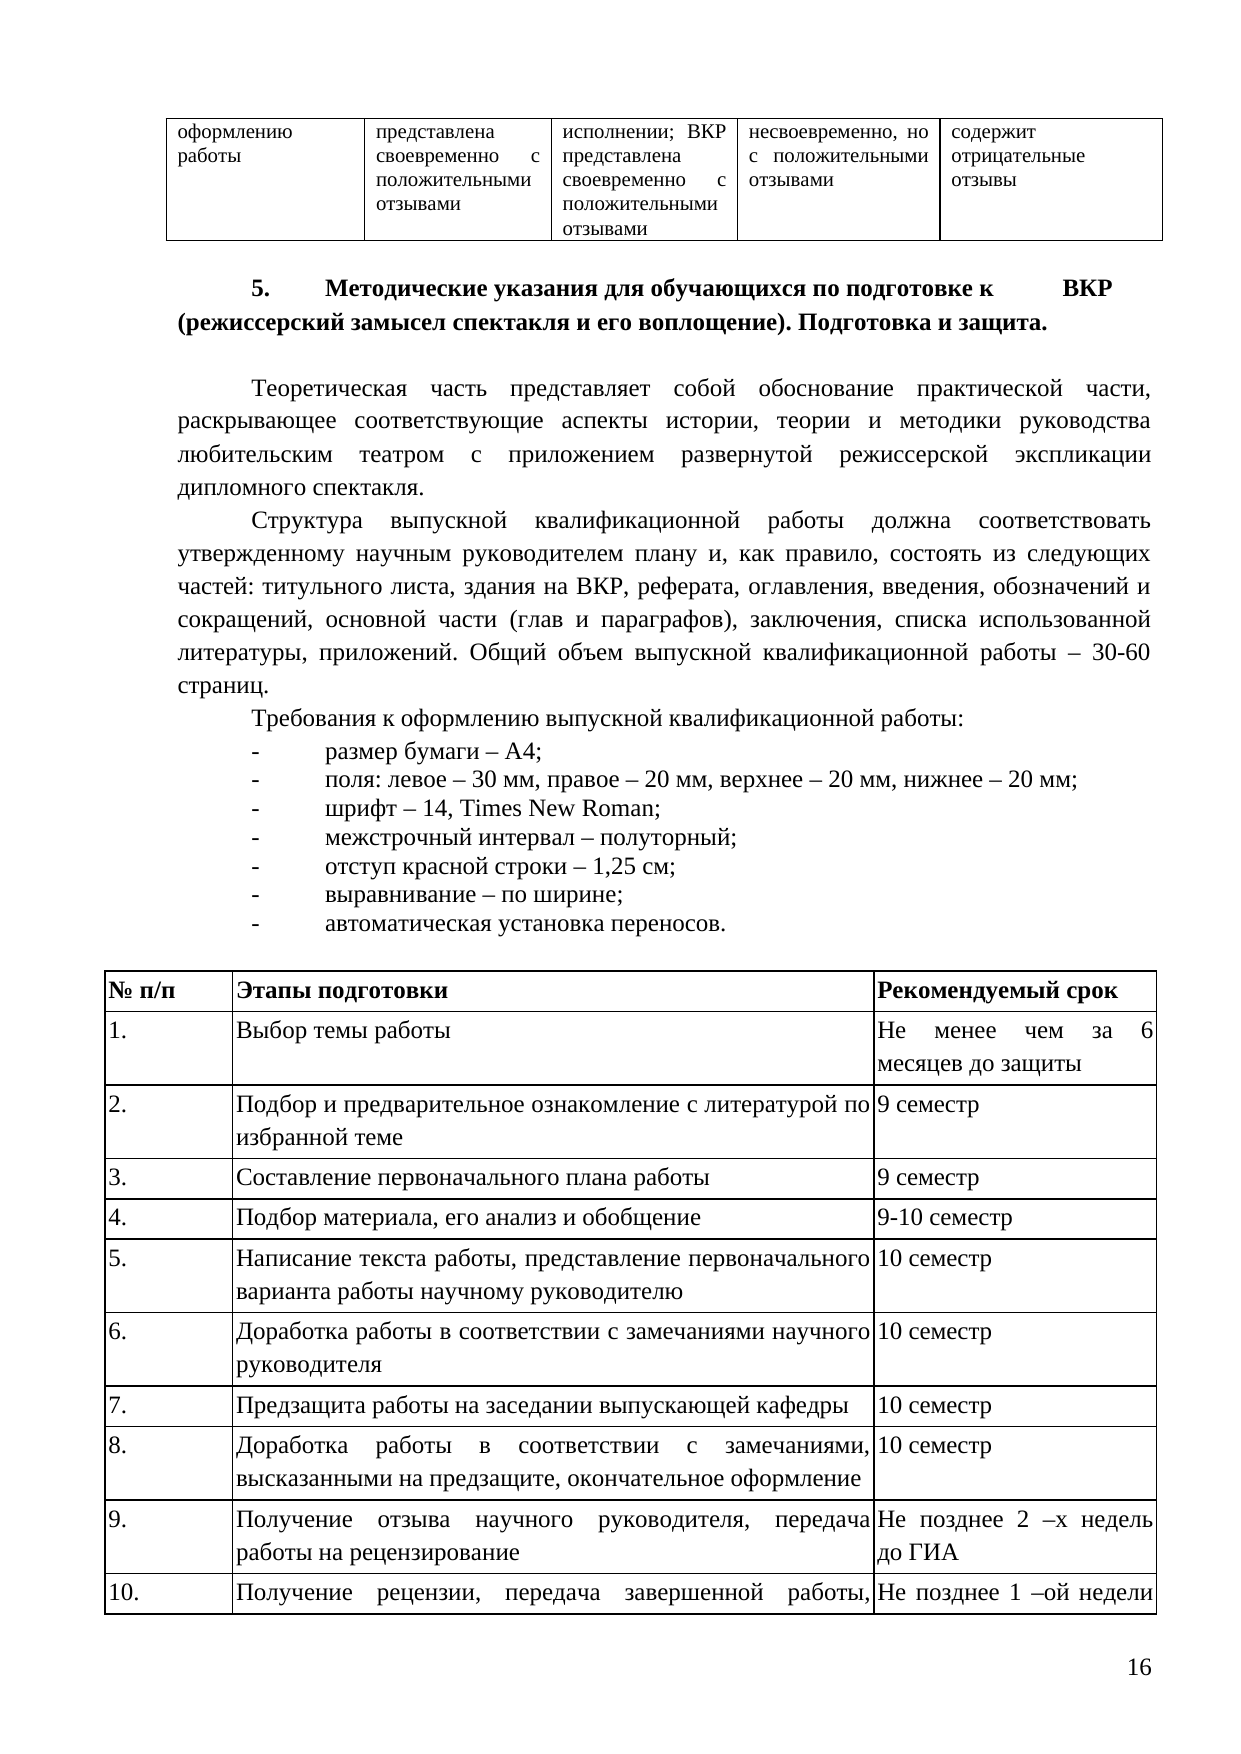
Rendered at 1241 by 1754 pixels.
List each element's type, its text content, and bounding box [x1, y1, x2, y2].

table_cell 5. [106, 1240, 232, 1312]
table_cell 3. [106, 1159, 232, 1198]
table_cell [365, 119, 551, 239]
table_cell 8. [106, 1427, 232, 1499]
table_cell 7. [106, 1387, 232, 1426]
table_cell 9 семестр [875, 1159, 1156, 1198]
table_cell Доработка работы в соответствии с замечаниями, высказанными на предзащите, окончательное оформление [233, 1427, 873, 1499]
table_cell Предзащита работы на заседании выпускающей кафедры [233, 1387, 873, 1426]
table_cell 10 семестр [875, 1313, 1156, 1385]
list автоматическая установка переносов. [177, 908, 1152, 937]
table_header № п/п [106, 972, 232, 1011]
table_cell Составление первоначального плана работы [233, 1159, 873, 1198]
text Теоретическая часть представляет собой обоснование практической части, раскрывающее соответствующие аспекты истории, теории и методики руководства любительским театром с приложением развернутой режиссерской экспликации дипломного спектакля. [177, 373, 1152, 500]
table_cell Доработка работы в соответствии с замечаниями научного руководителя [233, 1313, 873, 1385]
table_cell 10. [106, 1574, 232, 1613]
table_cell 10 семестр [875, 1387, 1156, 1426]
table_cell 9 семестр [875, 1086, 1156, 1157]
list шрифт – 14, Times New Roman; [177, 793, 1152, 822]
list поля: левое – , правое – , верхнее – , нижнее – ; [177, 764, 1152, 793]
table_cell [167, 119, 364, 239]
list межстрочный интервал – полуторный; [177, 822, 1152, 851]
text 5. Методические указания для обучающихся по подготовке к ВКР (режиссерский замысел спектакля и его воплощение). Подготовка и защита. [177, 273, 1152, 335]
table_header Рекомендуемый срок [875, 972, 1156, 1011]
text Структура выпускной квалификационной работы должна соответствовать утвержденному научным руководителем плану и, как правило, состоять из следующих частей: титульного листа, здания на ВКР, реферата, оглавления, введения, обозначений и сокращений, основной части (глав и параграфов), заключения, списка использованной литературы, приложений. Общий объем выпускной квалификационной работы – 30-60 страниц. [177, 505, 1152, 698]
table_cell 9. [106, 1501, 232, 1572]
table_cell Написание текста работы, представление первоначального варианта работы научному руководителю [233, 1240, 873, 1312]
table_cell Получение отзыва научного руководителя, передача работы на рецензирование [233, 1501, 873, 1572]
table_cell Подбор материала, его анализ и обобщение [233, 1200, 873, 1238]
table_cell 2. [106, 1086, 232, 1157]
table_cell Не менее чем за 6 месяцев до защиты [875, 1012, 1156, 1084]
table_cell Выбор темы работы [233, 1012, 873, 1084]
table_header Этапы подготовки [233, 972, 873, 1011]
list отступ красной строки – ; [177, 851, 1152, 879]
table_cell 10 семестр [875, 1240, 1156, 1312]
list выравнивание – по ширине; [177, 879, 1152, 908]
text Требования к оформлению выпускной квалификационной работы: [177, 703, 1152, 732]
table_cell 6. [106, 1313, 232, 1385]
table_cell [875, 1574, 1156, 1613]
table_cell 9-10 семестр [875, 1200, 1156, 1238]
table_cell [738, 119, 939, 239]
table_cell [552, 119, 737, 239]
table_cell Не позднее 2 –х недель до ГИА [875, 1501, 1156, 1572]
list размер бумаги – А4; [177, 736, 1152, 764]
table_cell 4. [106, 1200, 232, 1238]
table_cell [233, 1574, 873, 1613]
table_cell 10 семестр [875, 1427, 1156, 1499]
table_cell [941, 119, 1162, 239]
table_cell Подбор и предварительное ознакомление с литературой по избранной теме [233, 1086, 873, 1157]
table_cell 1. [106, 1012, 232, 1084]
